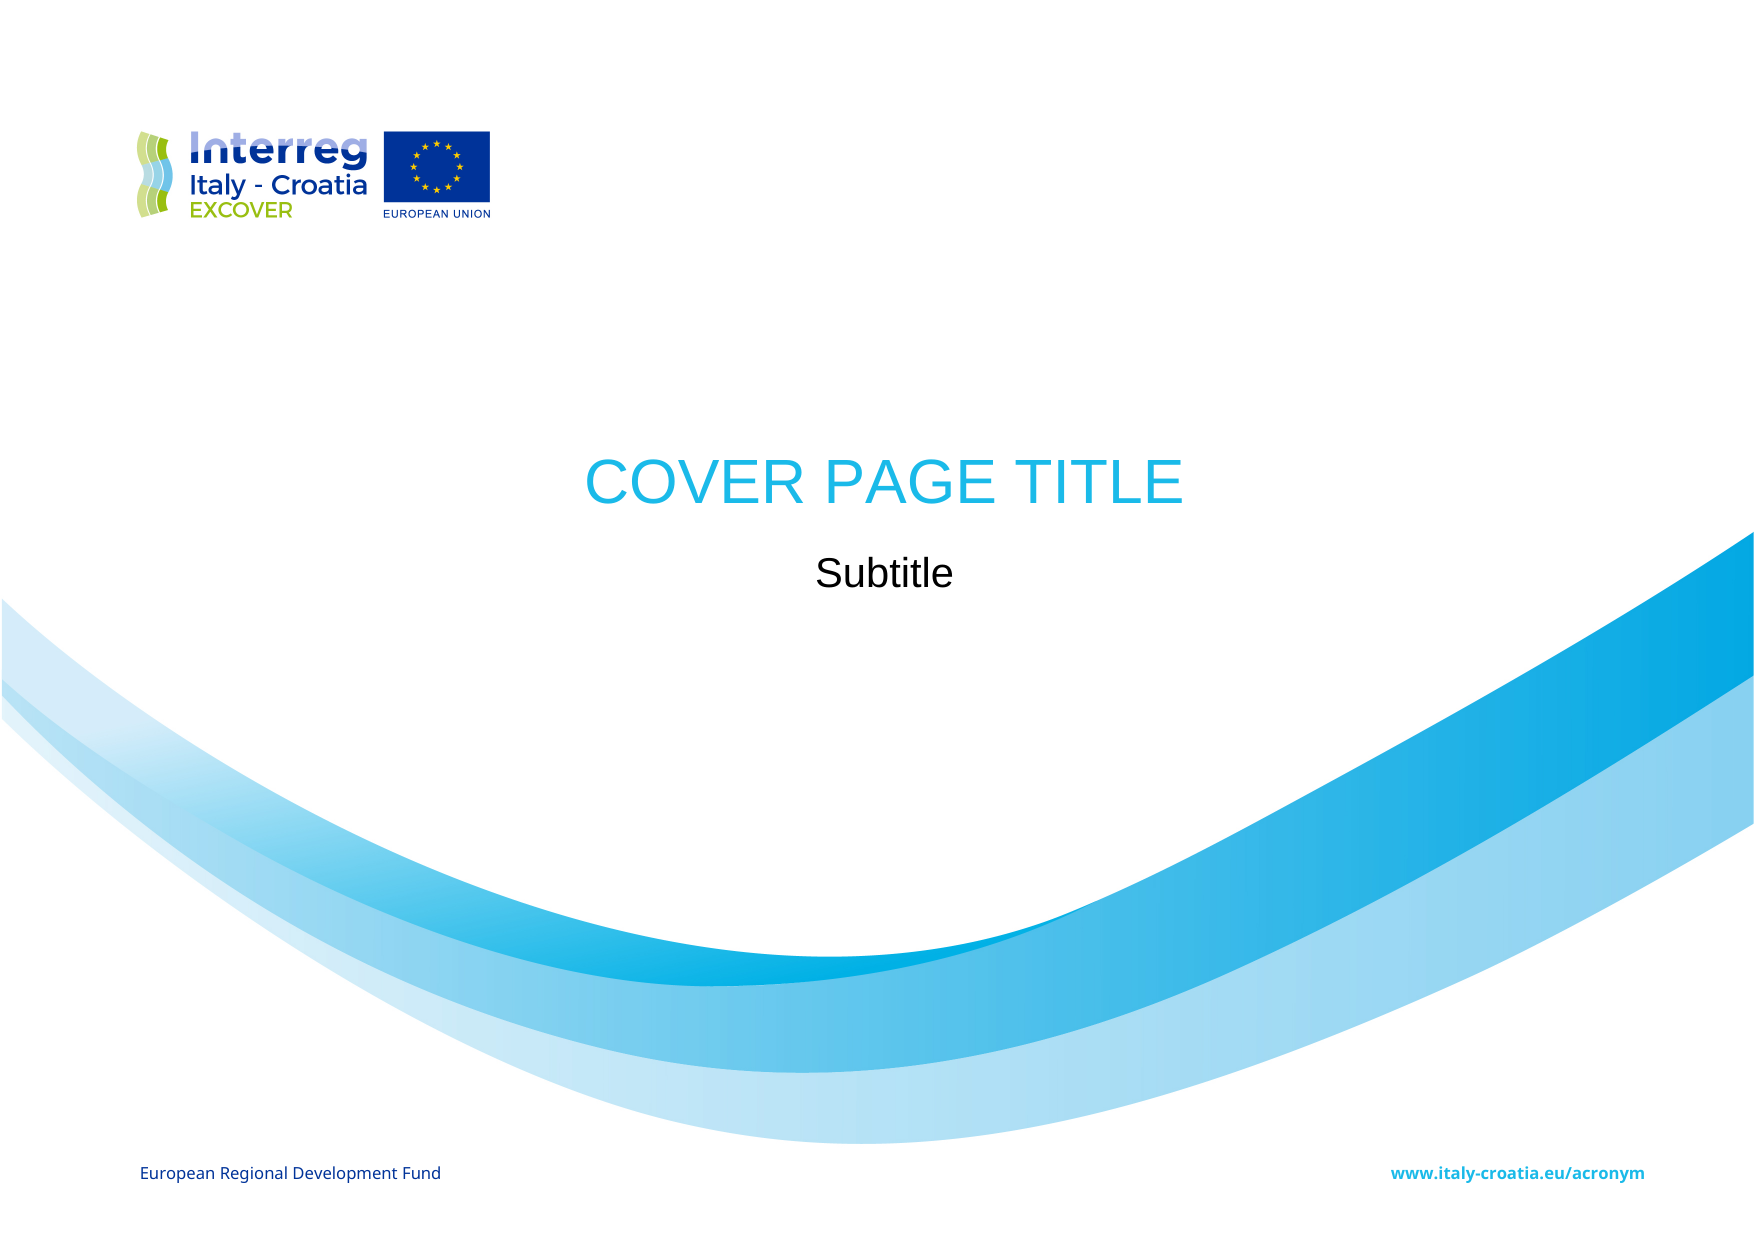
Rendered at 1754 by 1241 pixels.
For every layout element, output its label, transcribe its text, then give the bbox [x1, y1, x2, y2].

text COVER PAGE TITLE [154, 280, 1614, 517]
picture [0, 0, 1754, 1240]
text Subtitle [154, 549, 1614, 597]
